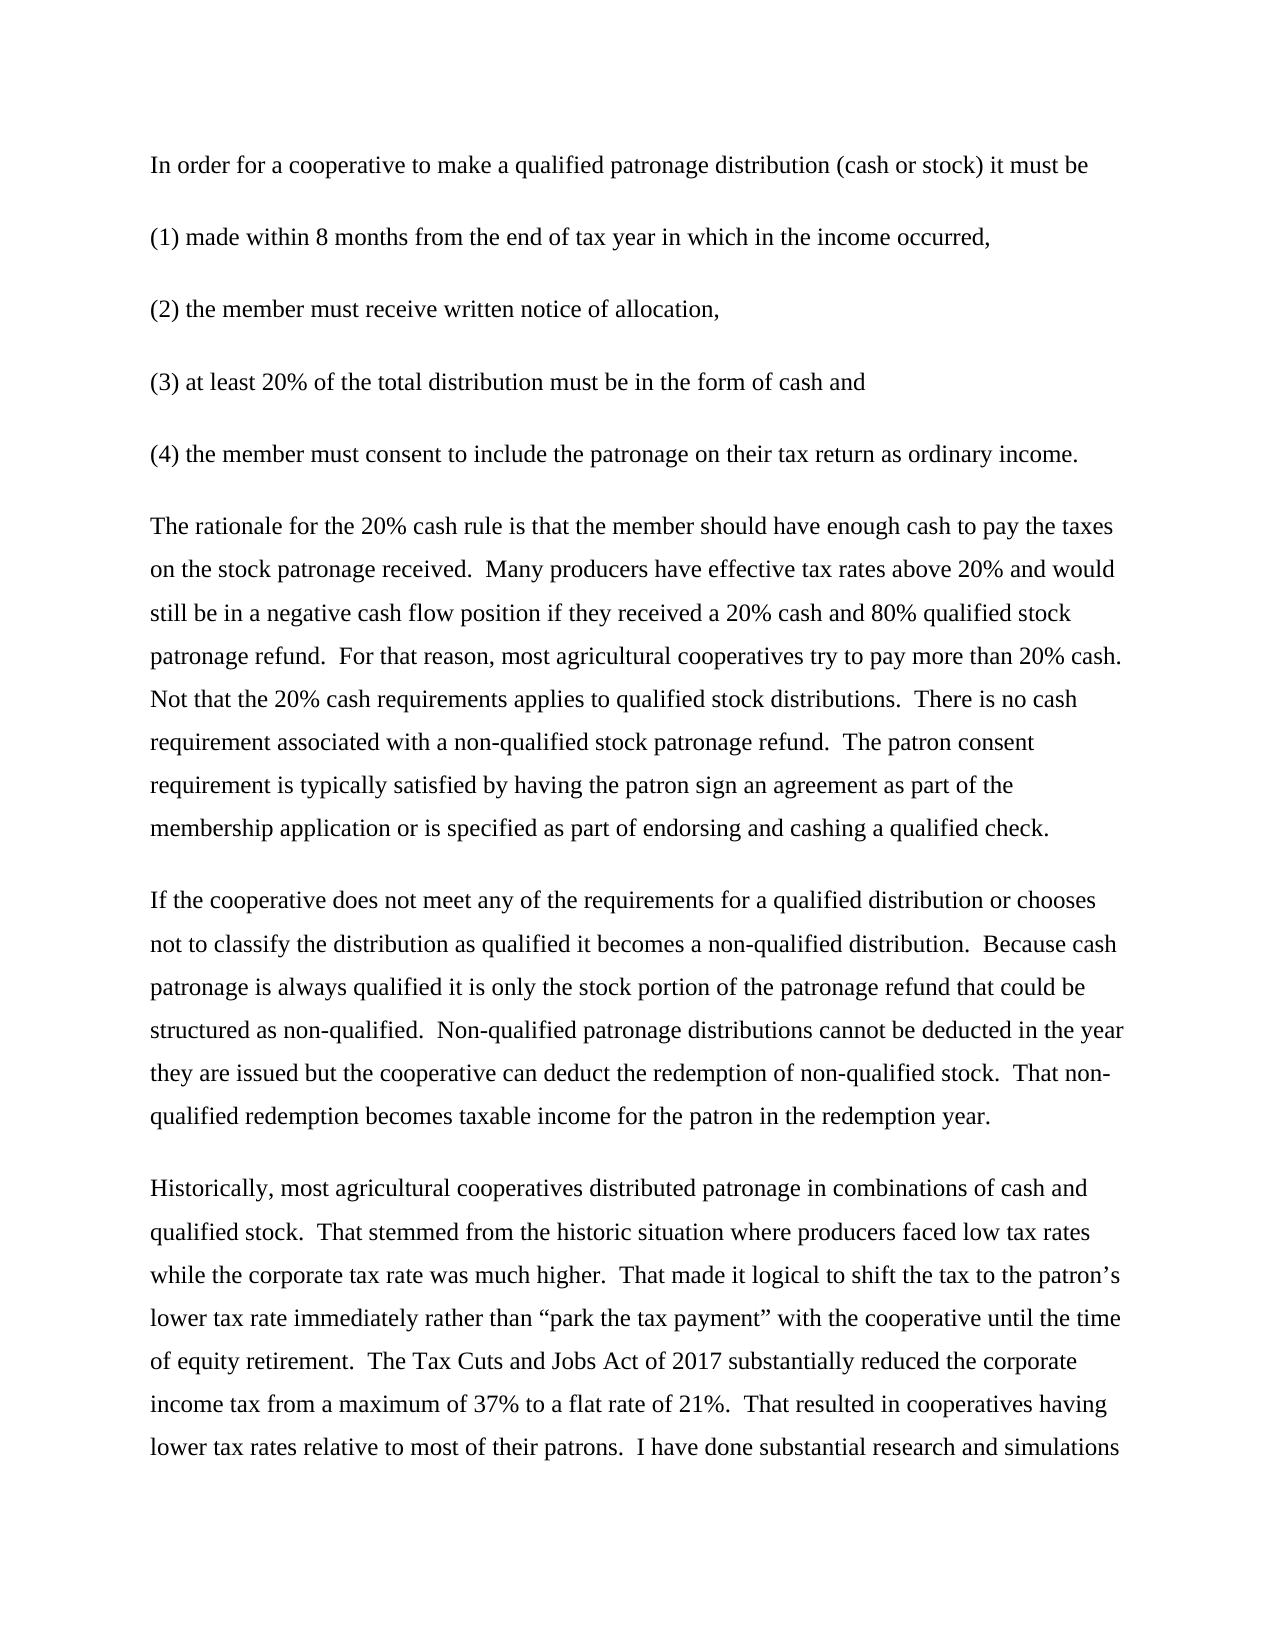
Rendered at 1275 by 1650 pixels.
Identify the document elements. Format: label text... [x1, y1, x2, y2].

text (2) the member must receive written notice of allocation, [150, 294, 1125, 323]
text (3) at least 20% of the total distribution must be in the form of cash and [150, 367, 1125, 396]
text In order for a cooperative to make a qualified patronage distribution (cash or stock) it must be [150, 150, 1125, 179]
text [150, 1173, 1125, 1461]
text If the cooperative does not meet any of the requirements for a qualified distribution or chooses not to classify the distribution as qualified it becomes a non-qualified distribution. Because cash patronage is always qualified it is only the stock portion of the patronage refund that could be structured as non-qualified. Non-qualified patronage distributions cannot be deducted in the year they are issued but the cooperative can deduct the redemption of non-qualified stock. That non-qualified redemption becomes taxable income for the patron in the redemption year. [150, 886, 1125, 1130]
text (1) made within 8 months from the end of tax year in which in the income occurred, [150, 222, 1125, 251]
text The rationale for the 20% cash rule is that the member should have enough cash to pay the taxes on the stock patronage received. Many producers have effective tax rates above 20% and would still be in a negative cash flow position if they received a 20% cash and 80% qualified stock patronage refund. For that reason, most agricultural cooperatives try to pay more than 20% cash. Not that the 20% cash requirements applies to qualified stock distributions. There is no cash requirement associated with a non-qualified stock patronage refund. The patron consent requirement is typically satisfied by having the patron sign an agreement as part of the membership application or is specified as part of endorsing and cashing a qualified check. [150, 511, 1125, 842]
text (4) the member must consent to include the patronage on their tax return as ordinary income. [150, 439, 1125, 468]
